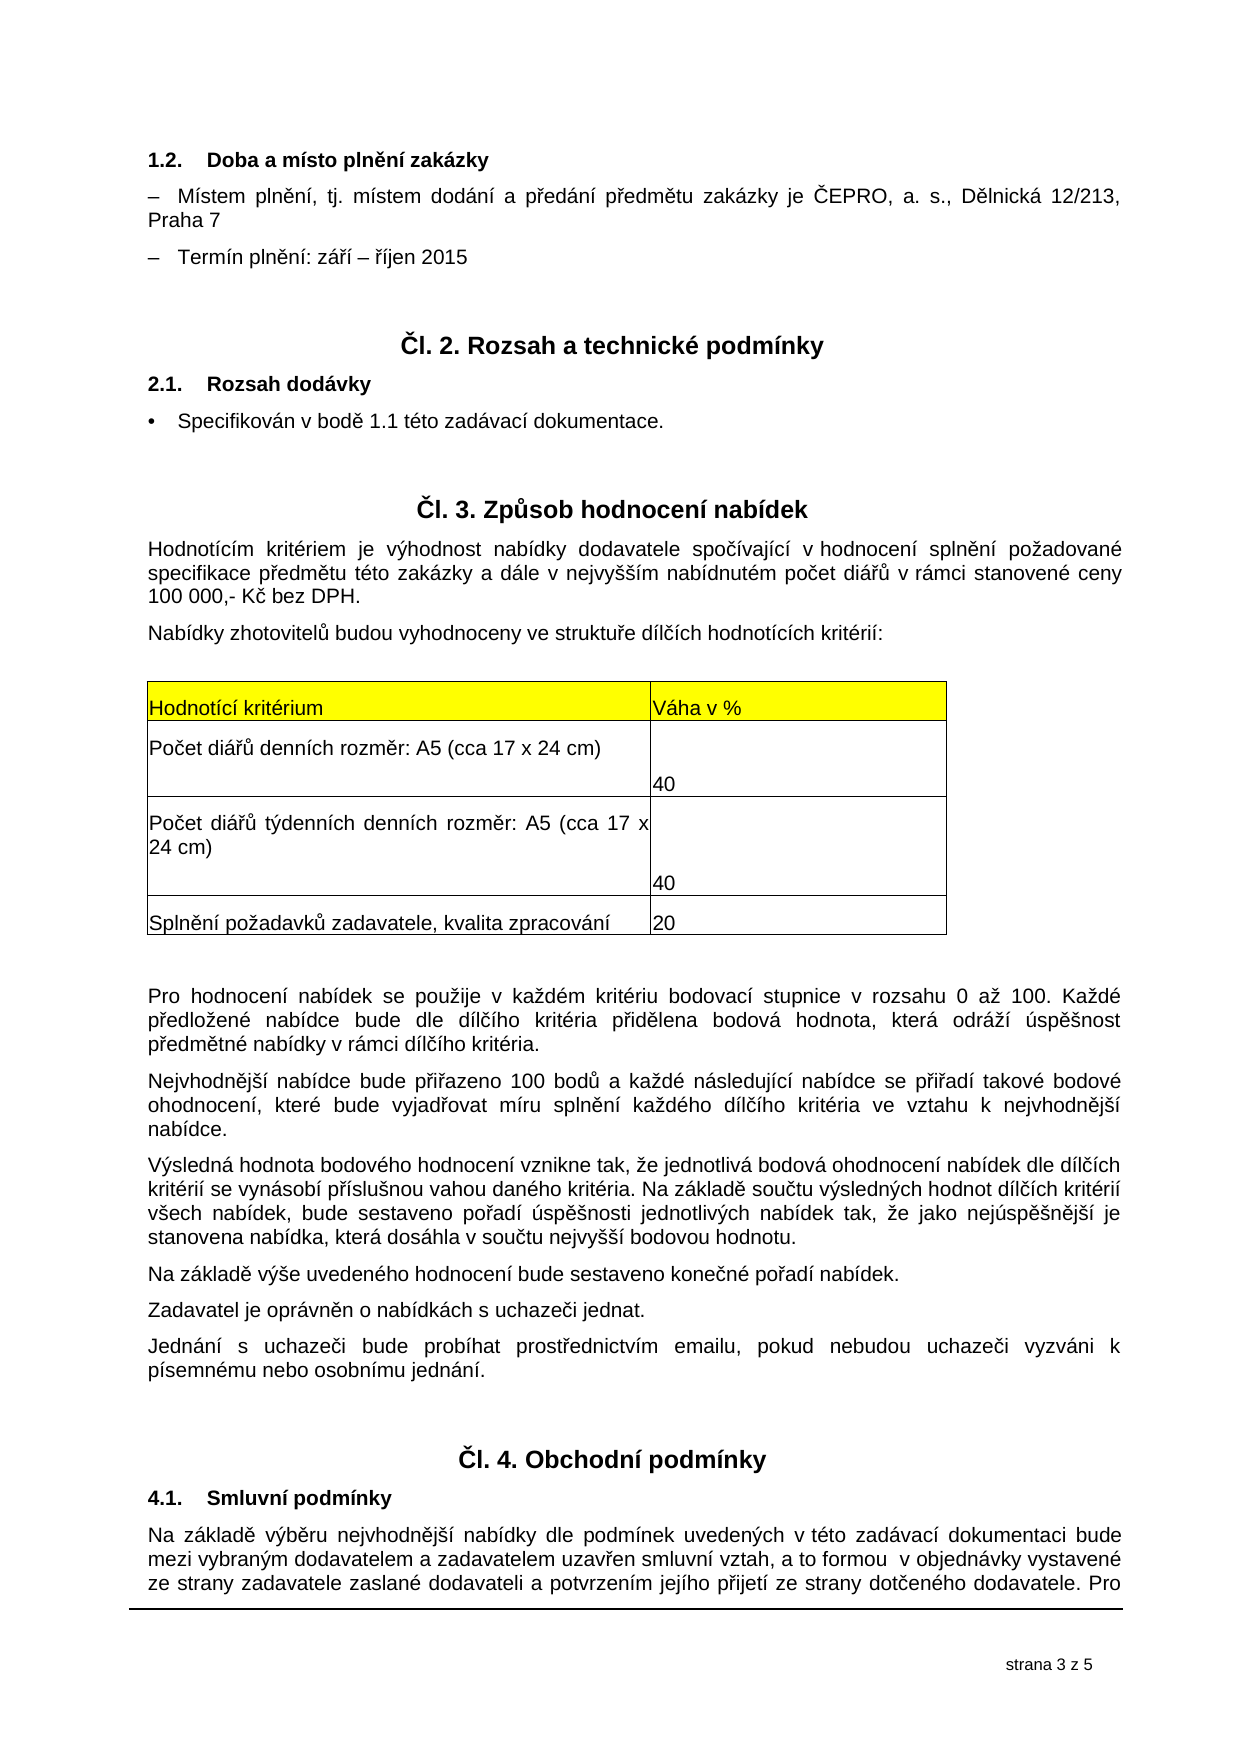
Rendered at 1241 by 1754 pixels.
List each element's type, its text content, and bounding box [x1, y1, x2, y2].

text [148, 1522, 1122, 1594]
text Smluvní podmínky [148, 1486, 1122, 1510]
table_cell Počet diářů denních rozměr: A5 (cca 17 x 24 cm) [148, 721, 650, 796]
text – Místem plnění, tj. místem dodání a předání předmětu zakázky je ČEPRO, a. s., Dělnická 12/213, Praha 7 [148, 184, 1122, 232]
text Obchodní podmínky [102, 1445, 1122, 1473]
table_header Váha v % [651, 682, 946, 720]
text Na základě výše uvedeného hodnocení bude sestaveno konečné pořadí nabídek. [148, 1261, 1122, 1285]
text Zadavatel je oprávněn o nabídkách s uchazeči jednat. [148, 1298, 1122, 1322]
text Pro hodnocení nabídek se použije v každém kritériu bodovací stupnice v rozsahu 0 až 100. Každé předložené nabídce bude dle dílčího kritéria přidělena bodová hodnota, která odráží úspěšnost předmětné nabídky v rámci dílčího kritéria. [148, 984, 1122, 1056]
table_cell 20 [651, 896, 946, 934]
table_cell 40 [651, 797, 946, 895]
text – Termín plnění: září – říjen 2015 [148, 244, 1122, 268]
text Rozsah a technické podmínky [102, 331, 1122, 360]
text Jednání s uchazeči bude probíhat prostřednictvím emailu, pokud nebudou uchazeči vyzváni k písemnému nebo osobnímu jednání. [148, 1334, 1122, 1382]
table_cell 40 [651, 721, 946, 796]
table_cell Počet diářů týdenních denních rozměr: A5 (cca 17 x 24 cm) [148, 797, 650, 895]
text Doba a místo plnění zakázky [148, 148, 1122, 172]
text Nejvhodnější nabídce bude přiřazeno 100 bodů a každé následující nabídce se přiřadí takové bodové ohodnocení, které bude vyjadřovat míru splnění každého dílčího kritéria ve vztahu k nejvhodnější nabídce. [148, 1069, 1122, 1141]
table_cell Splnění požadavků zadavatele, kvalita zpracování [148, 896, 650, 934]
text Hodnotícím kritériem je výhodnost nabídky dodavatele spočívající v hodnocení splnění požadované specifikace předmětu této zakázky a dále v nejvyšším nabídnutém počet diářů v rámci stanovené ceny 100 000,- Kč bez DPH. [148, 536, 1122, 608]
text Rozsah dodávky [148, 372, 1122, 396]
text • Specifikován v bodě 1.1 této zadávací dokumentace. [148, 409, 1122, 433]
text Způsob hodnocení nabídek [102, 495, 1122, 524]
text Výsledná hodnota bodového hodnocení vznikne tak, že jednotlivá bodová ohodnocení nabídek dle dílčích kritérií se vynásobí příslušnou vahou daného kritéria. Na základě součtu výsledných hodnot dílčích kritérií všech nabídek, bude sestaveno pořadí úspěšnosti jednotlivých nabídek tak, že jako nejúspěšnější je stanovena nabídka, která dosáhla v součtu nejvyšší bodovou hodnotu. [148, 1153, 1122, 1249]
text Nabídky zhotovitelů budou vyhodnoceny ve struktuře dílčích hodnotících kritérií: [148, 621, 1122, 645]
table_header Hodnotící kritérium [148, 682, 650, 720]
